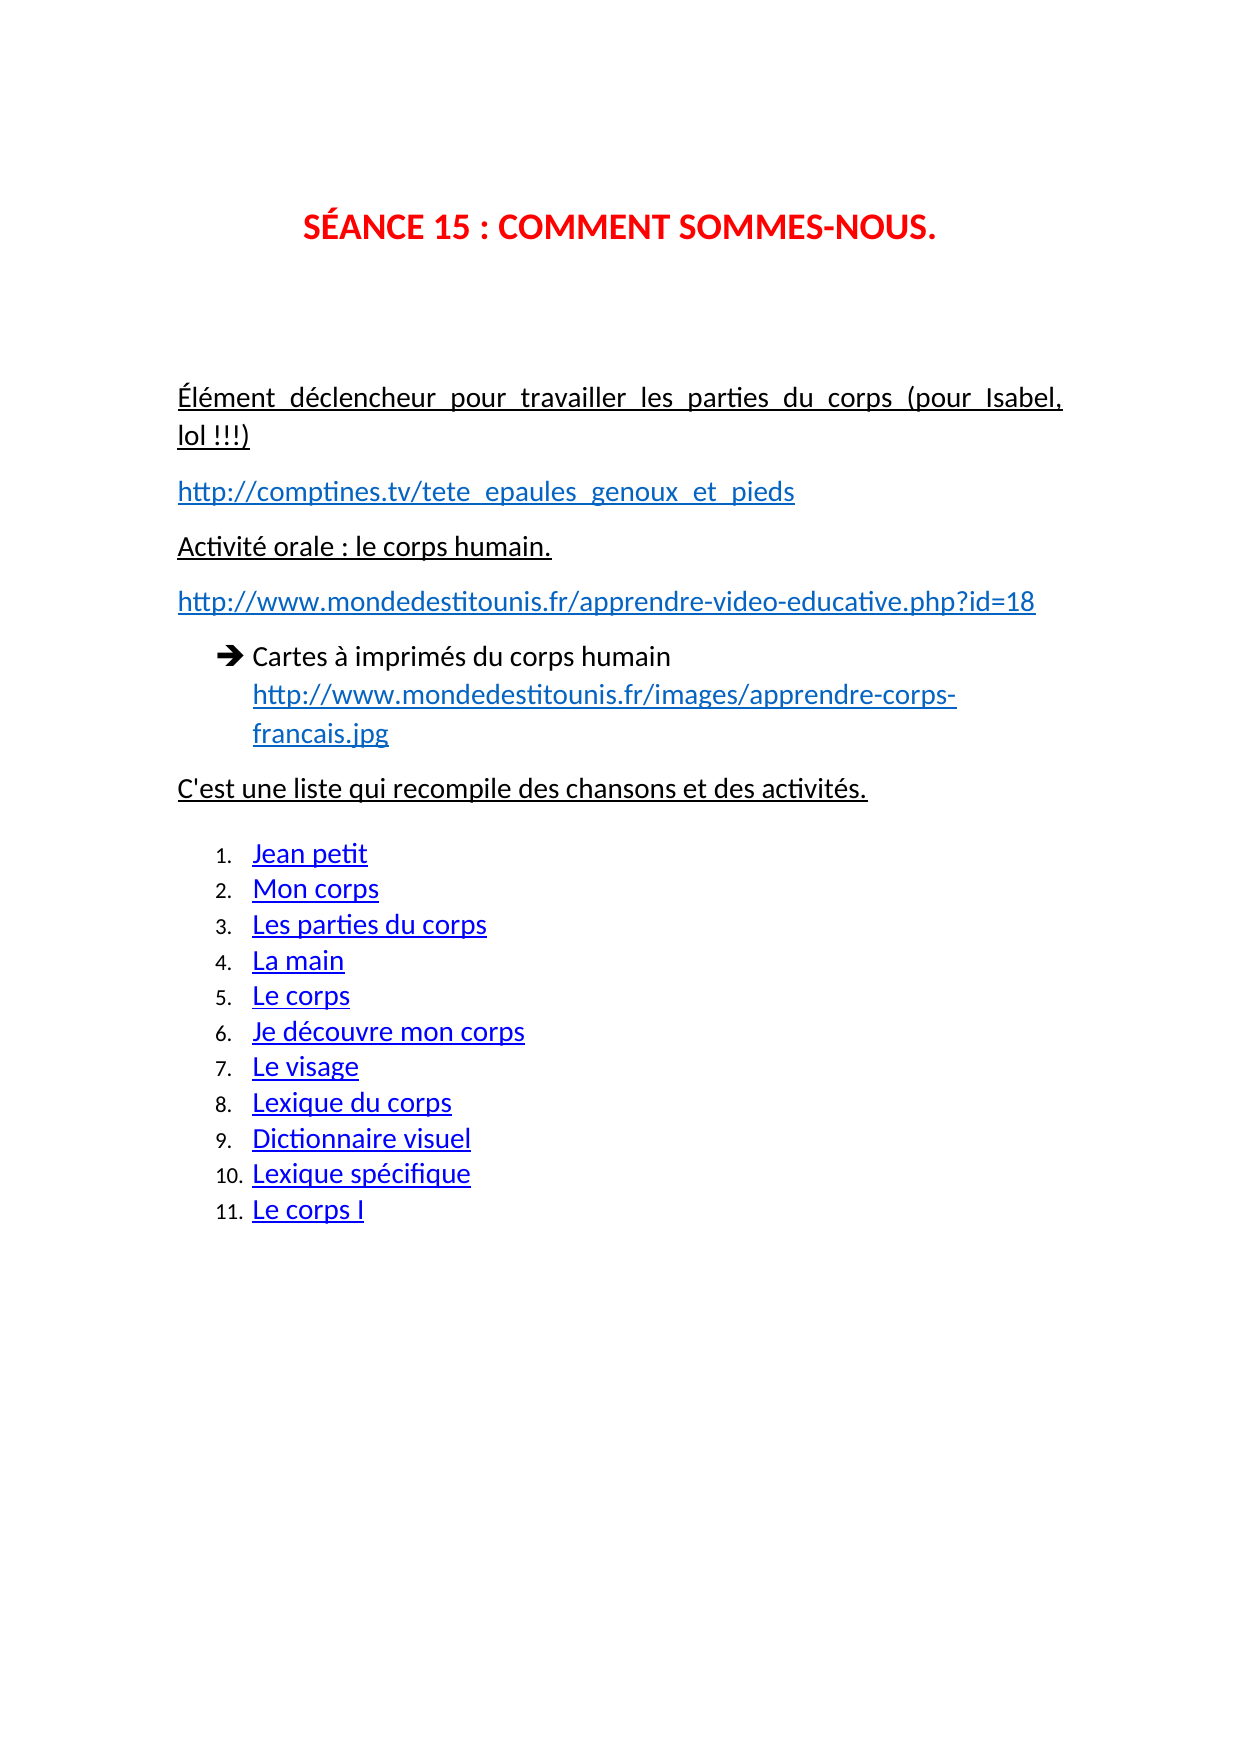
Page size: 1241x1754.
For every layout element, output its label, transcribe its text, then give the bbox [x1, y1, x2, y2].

text Activité orale : le corps humain. [177, 528, 1063, 563]
list Le visage [215, 1048, 1063, 1084]
list Cartes à imprimés du corps humain [215, 638, 1063, 673]
list Le corps I [215, 1191, 1063, 1227]
list Les parties du corps [215, 906, 1063, 942]
list Jean petit [215, 835, 1063, 870]
text SÉANCE 15 : COMMENT SOMMES-NOUS. [177, 203, 1063, 248]
list http://www.mondedestitounis.fr/images/apprendre-corps-francais.jpg [252, 676, 1063, 750]
list Lexique du corps [215, 1084, 1063, 1120]
text http://comptines.tv/tete_epaules_genoux_et_pieds [177, 473, 1063, 508]
list Je découvre mon corps [215, 1013, 1063, 1048]
text C'est une liste qui recompile des chansons et des activités. [177, 770, 1063, 806]
text http://www.mondedestitounis.fr/apprendre-video-educative.php?id=18 [177, 583, 1063, 618]
list La main [215, 942, 1063, 977]
list Lexique spécifique [215, 1155, 1063, 1191]
list Mon corps [215, 870, 1063, 906]
list Le corps [215, 977, 1063, 1013]
text Élément déclencheur pour travailler les parties du corps (pour Isabel, lol !!!) [177, 410, 1063, 453]
text Élément déclencheur pour travailler les parties du corps (pour Isabel, lol !!!) [177, 379, 1063, 409]
list Dictionnaire visuel [215, 1120, 1063, 1155]
